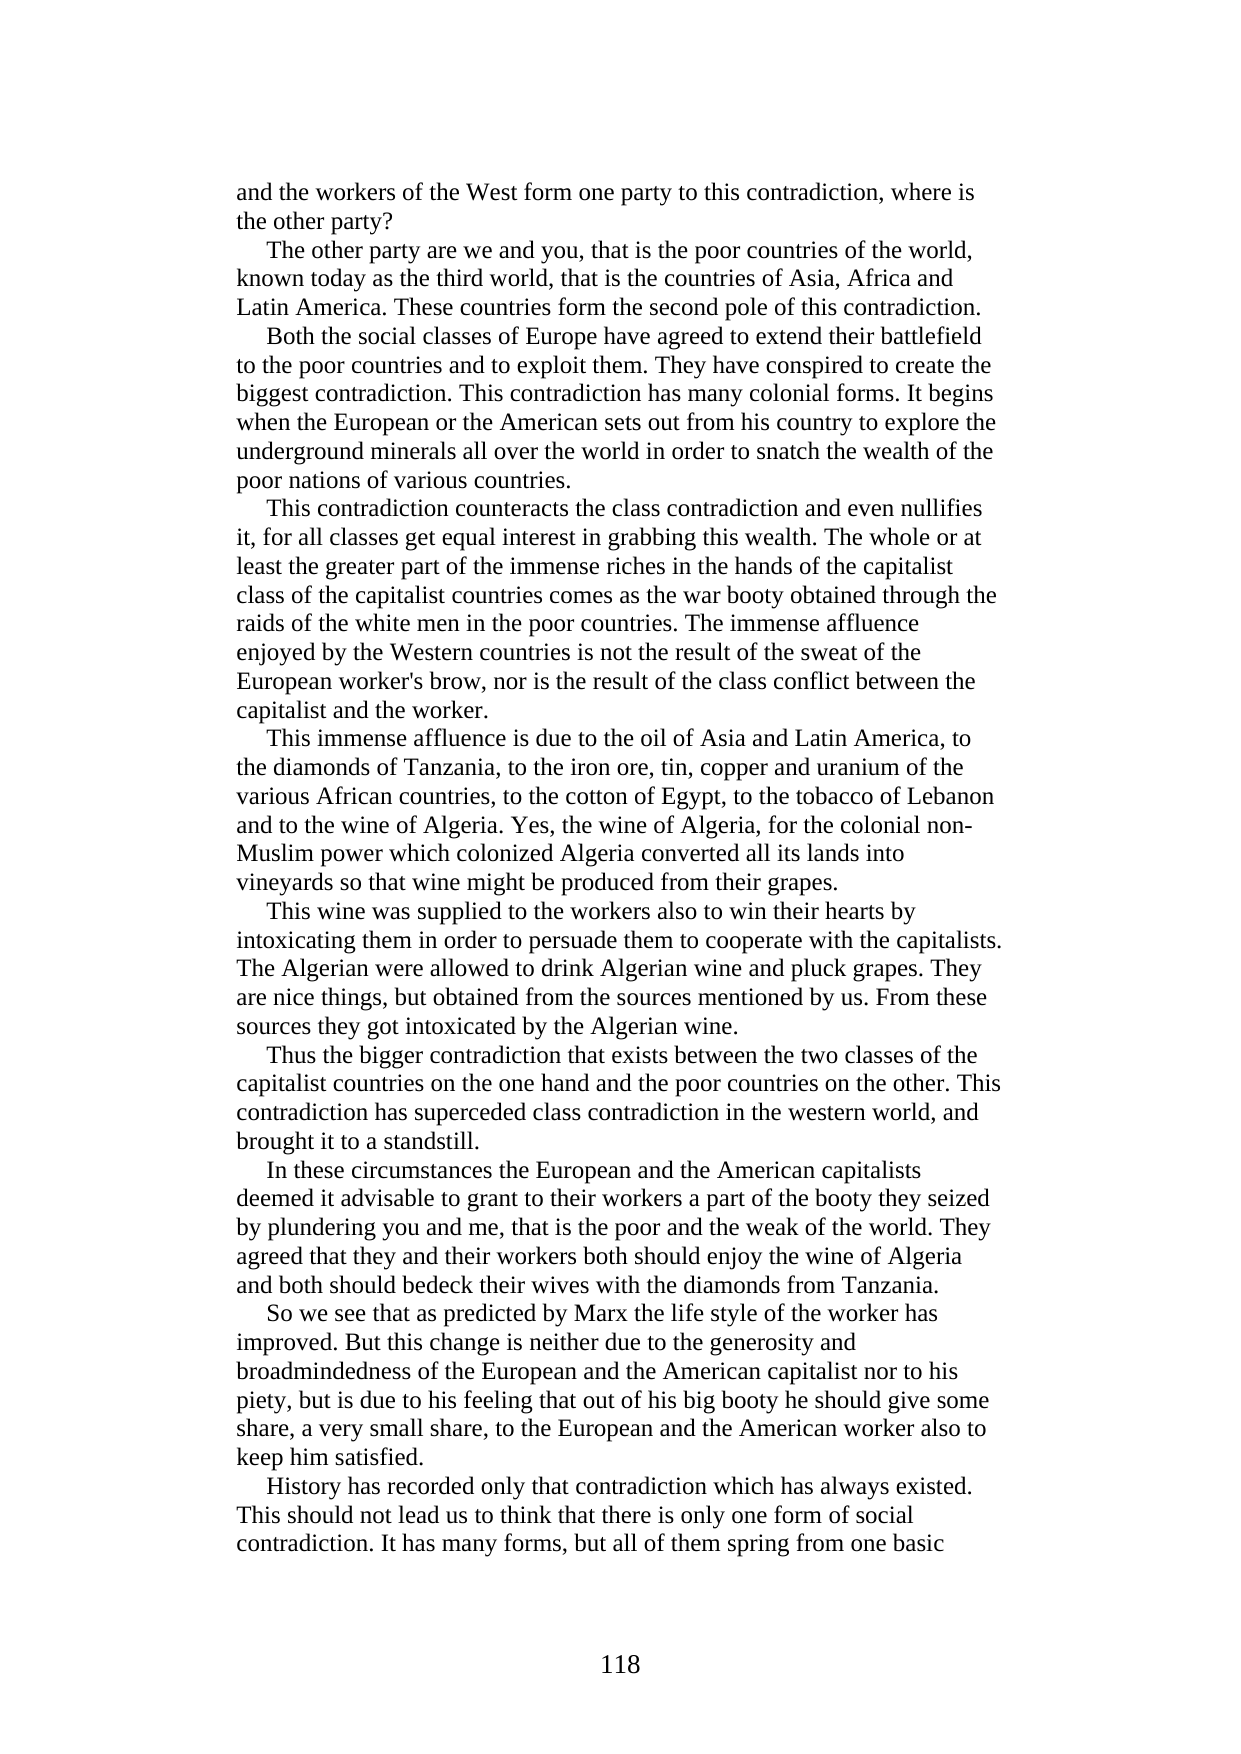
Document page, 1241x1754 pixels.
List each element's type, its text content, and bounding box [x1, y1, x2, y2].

text This contradiction counteracts the class contradiction and even nullifies it, for all classes get equal interest in grabbing this wealth. The whole or at least the greater part of the immense riches in the hands of the capitalist class of the capitalist countries comes as the war booty obtained through the raids of the white men in the poor countries. The immense affluence enjoyed by the Western countries is not the result of the sweat of the European worker's brow, nor is the result of the class conflict between the capitalist and the worker. [236, 493, 1004, 723]
text The other party are we and you, that is the poor countries of the world, known today as the third world, that is the countries of Asia, Africa and Latin America. These countries form the second pole of this contradiction. [236, 235, 1004, 321]
text Both the social classes of Europe have agreed to extend their battlefield to the poor countries and to exploit them. They have conspired to create the biggest contradiction. This contradiction has many colonial forms. It begins when the European or the American sets out from his country to explore the underground minerals all over the world in order to snatch the wealth of the poor nations of various countries. [236, 321, 1004, 493]
text This immense affluence is due to the oil of Asia and Latin America, to the diamonds of Tanzania, to the iron ore, tin, copper and uranium of the various African countries, to the cotton of Egypt, to the tobacco of Lebanon and to the wine of Algeria. Yes, the wine of Algeria, for the colonial non-Muslim power which colonized Algeria converted all its lands into vineyards so that wine might be produced from their grapes. [236, 723, 1004, 896]
text Thus the bigger contradiction that exists between the two classes of the capitalist countries on the one hand and the poor countries on the other. This contradiction has superceded class contradiction in the western world, and brought it to a standstill. [236, 1040, 1004, 1155]
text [236, 1471, 1004, 1557]
text In these circumstances the European and the American capitalists deemed it advisable to grant to their workers a part of the booty they seized by plundering you and me, that is the poor and the weak of the world. They agreed that they and their workers both should enjoy the wine of Algeria and both should bedeck their wives with the diamonds from Tanzania. [236, 1155, 1004, 1298]
text This wine was supplied to the workers also to win their hearts by intoxicating them in order to persuade them to cooperate with the capitalists. The Algerian were allowed to drink Algerian wine and pluck grapes. They are nice things, but obtained from the sources mentioned by us. From these sources they got intoxicated by the Algerian wine. [236, 896, 1004, 1040]
text So we see that as predicted by Marx the life style of the worker has improved. But this change is neither due to the generosity and broadmindedness of the European and the American capitalist nor to his piety, but is due to his feeling that out of his big booty he should give some share, a very small share, to the European and the American worker also to keep him satisfied. [236, 1298, 1004, 1471]
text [236, 177, 1004, 235]
